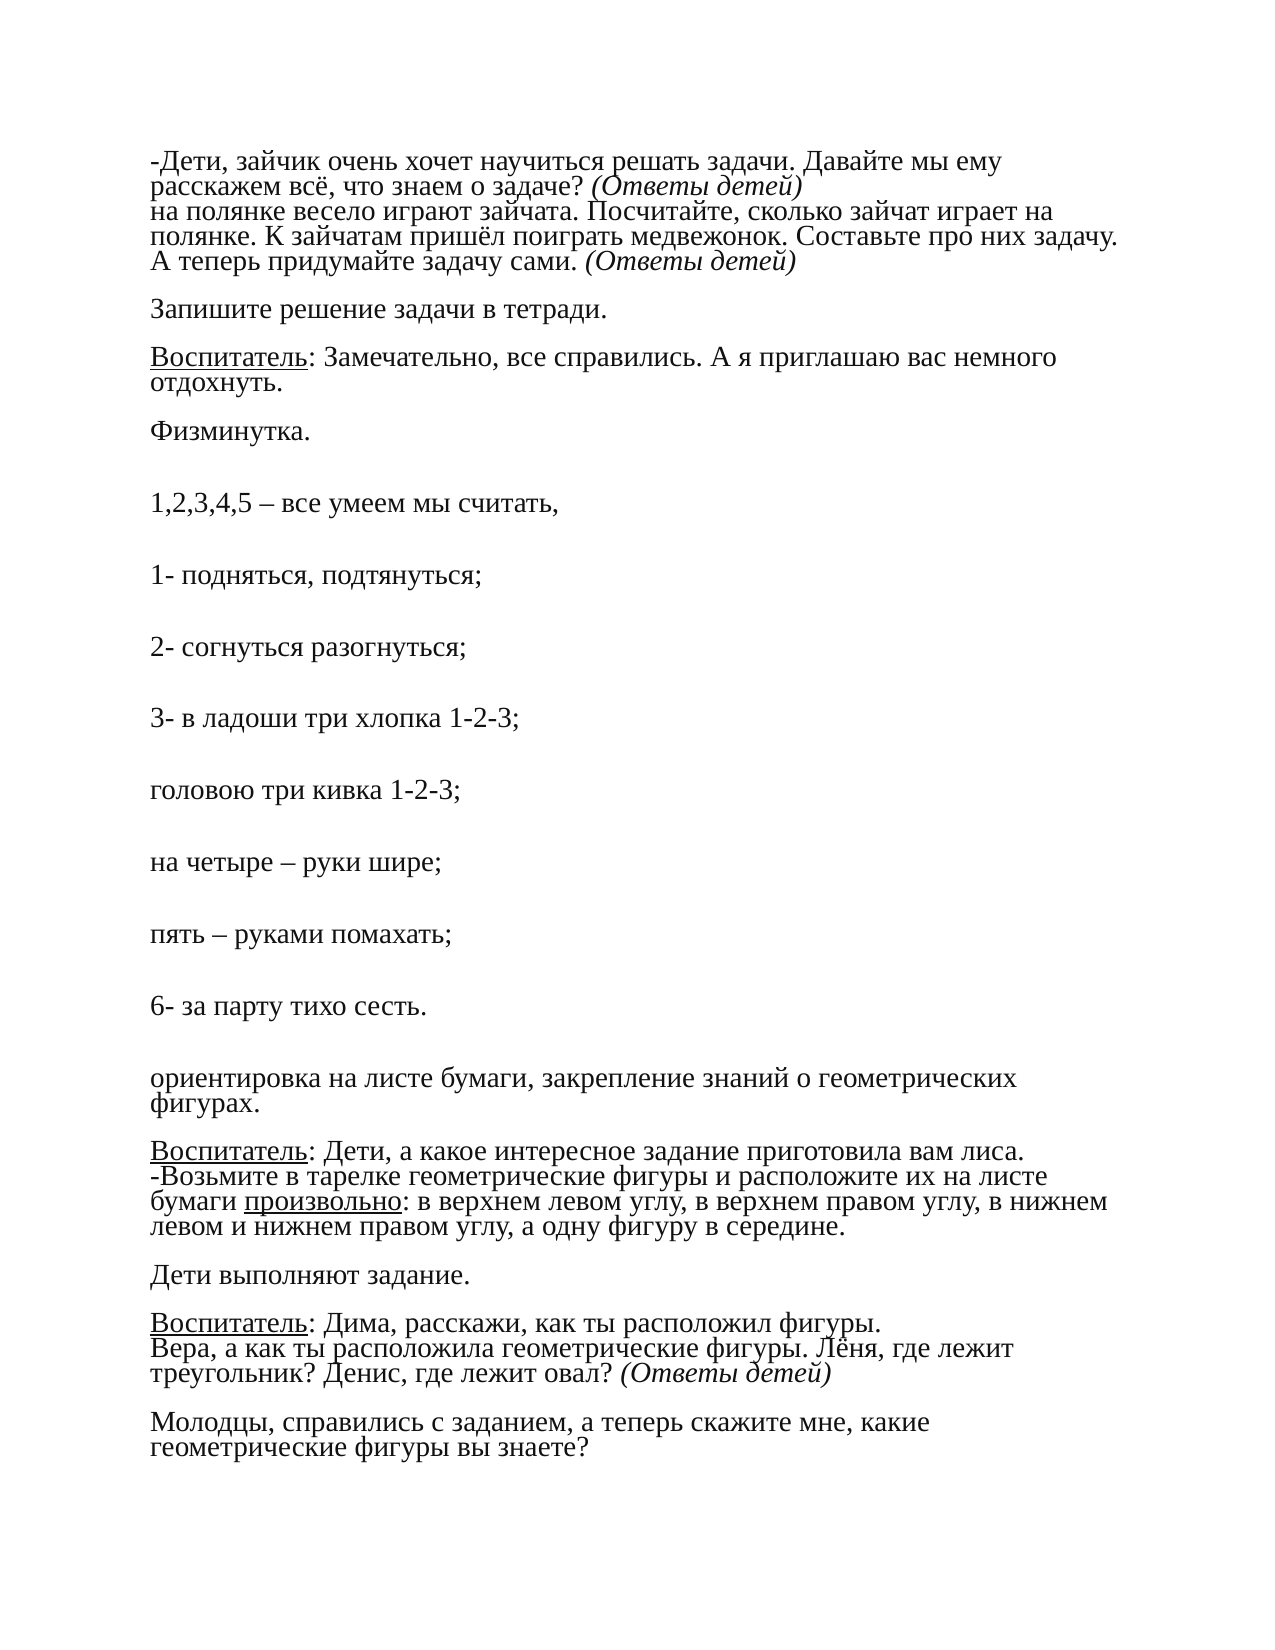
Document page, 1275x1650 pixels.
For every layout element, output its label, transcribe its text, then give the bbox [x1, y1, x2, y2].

text Дети выполняют задание. [150, 1264, 1125, 1289]
text 3- в ладоши три хлопка 1-2-3; [150, 708, 1125, 733]
text ориентировка на листе бумаги, закрепление знаний о геометрических фигурах. [150, 1067, 1125, 1117]
text А теперь придумайте задачу сами. (Ответы детей) [150, 250, 1125, 275]
text Воспитатель: Замечательно, все справились. А я приглашаю вас немного отдохнуть. [150, 347, 1125, 397]
text Воспитатель: Дима, расскажи, как ты расположил фигуры. [150, 1312, 787, 1337]
text Молодцы, справились с заданием, а теперь скажите мне, какие геометрические фигуры вы знаете? [150, 1411, 1125, 1461]
text Воспитатель: Дима, расскажи, как ты расположил фигуры. [790, 1312, 1125, 1337]
text Вера, а как ты расположила геометрические фигуры. Лёня, где лежит треугольник? Денис, где лежит овал? (Ответы детей) [150, 1337, 1125, 1387]
text на четыре – руки шире; [150, 852, 1125, 877]
text -Возьмите в тарелке геометрические фигуры и расположите их на листе бумаги произвольно: в верхнем левом углу, в верхнем правом углу, в нижнем левом и нижнем правом углу, а одну фигуру в середине. [150, 1166, 1125, 1241]
text -Дети, зайчик очень хочет научиться решать задачи. Давайте мы ему расскажем всё, что знаем о задаче? (Ответы детей) [150, 150, 1125, 200]
text Воспитатель: Дети, а какое интересное задание приготовила вам лиса. [340, 1141, 1125, 1166]
text Запишите решение задачи в тетради. [150, 298, 1125, 323]
text Воспитатель: Дети, а какое интересное задание приготовила вам лиса. [150, 1141, 330, 1166]
text 2- согнуться разогнуться; [150, 636, 1125, 661]
text Физминутка. [150, 420, 1125, 445]
text 6- за парту тихо сесть. [150, 995, 1125, 1020]
text 1- подняться, подтянуться; [150, 564, 1125, 589]
text 1,2,3,4,5 – все умеем мы считать, [150, 492, 1125, 517]
text на полянке весело играют зайчата. Посчитайте, сколько зайчат играет на полянке. К зайчатам пришёл поиграть медвежонок. Составьте про них задачу. [150, 200, 1125, 250]
text головою три кивка 1-2-3; [150, 780, 1125, 805]
text пять – руками помахать; [150, 923, 1125, 948]
